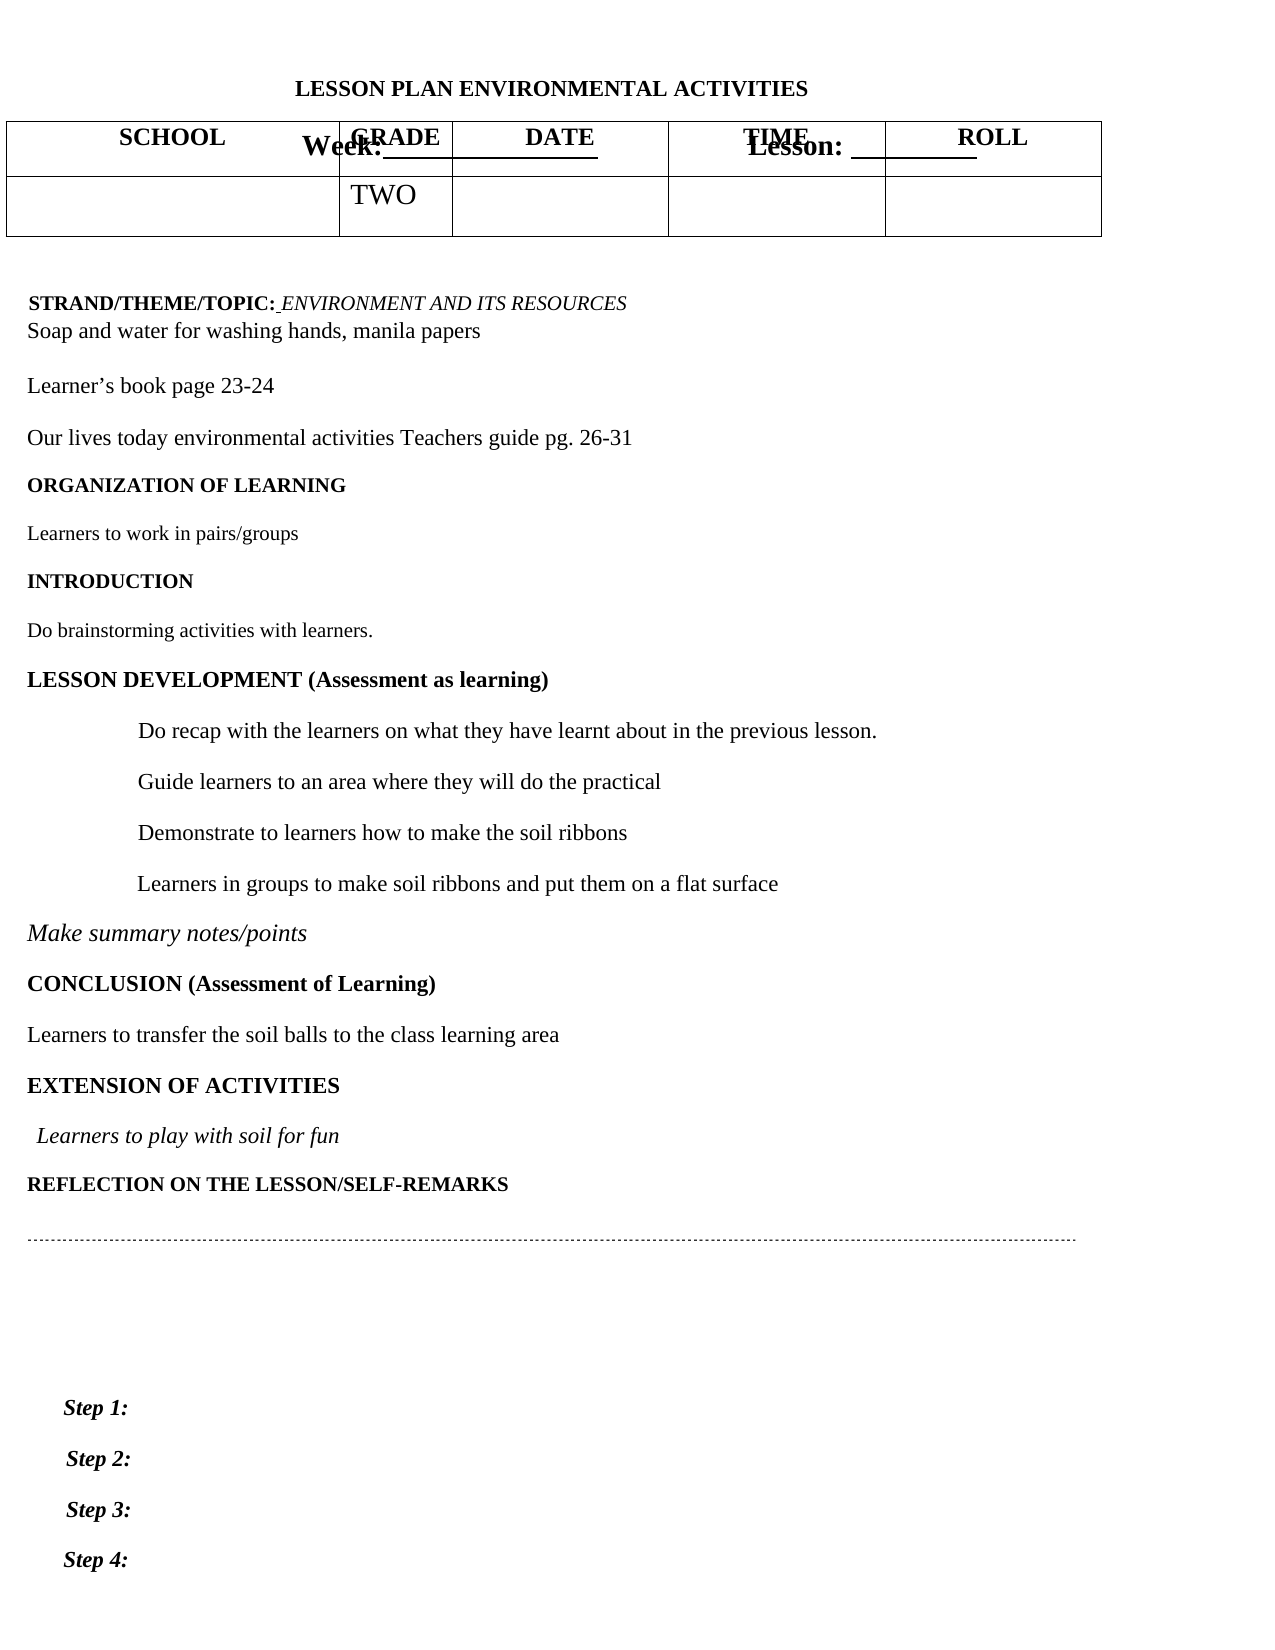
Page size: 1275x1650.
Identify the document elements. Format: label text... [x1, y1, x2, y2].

text Learners in groups to make soil ribbons and put them on a flat surface [28, 870, 887, 896]
text Learners to work in pairs/groups [27, 521, 1086, 545]
text CONCLUSION (Assessment of Learning) [27, 970, 1086, 996]
text Learners to play with soil for fun [36, 1122, 1086, 1149]
text EXTENSION OF ACTIVITIES [27, 1072, 1086, 1098]
text Soap and water for washing hands, manila papers [27, 317, 1086, 344]
text Guide learners to an area where they will do the practical [138, 768, 1086, 794]
text LESSON DEVELOPMENT (Assessment as learning) [27, 666, 1086, 693]
subtitle Make summary notes/points [27, 918, 1086, 947]
text Do brainstorming activities with learners. [27, 617, 1086, 642]
text Our lives today environmental activities Teachers guide pg. 26-31 [27, 423, 1086, 450]
text REFLECTION ON THE LESSON/SELF-REMARKS [27, 1172, 722, 1196]
text Learners to transfer the soil balls to the class learning area [27, 1021, 1086, 1047]
text ORGANIZATION OF LEARNING [27, 473, 722, 497]
text Demonstrate to learners how to make the soil ribbons [138, 819, 1086, 845]
text Do recap with the learners on what they have learnt about in the previous lesson. [28, 717, 878, 743]
text Learner’s book page 23-24 [27, 372, 1086, 399]
text INTRODUCTION [27, 569, 722, 593]
